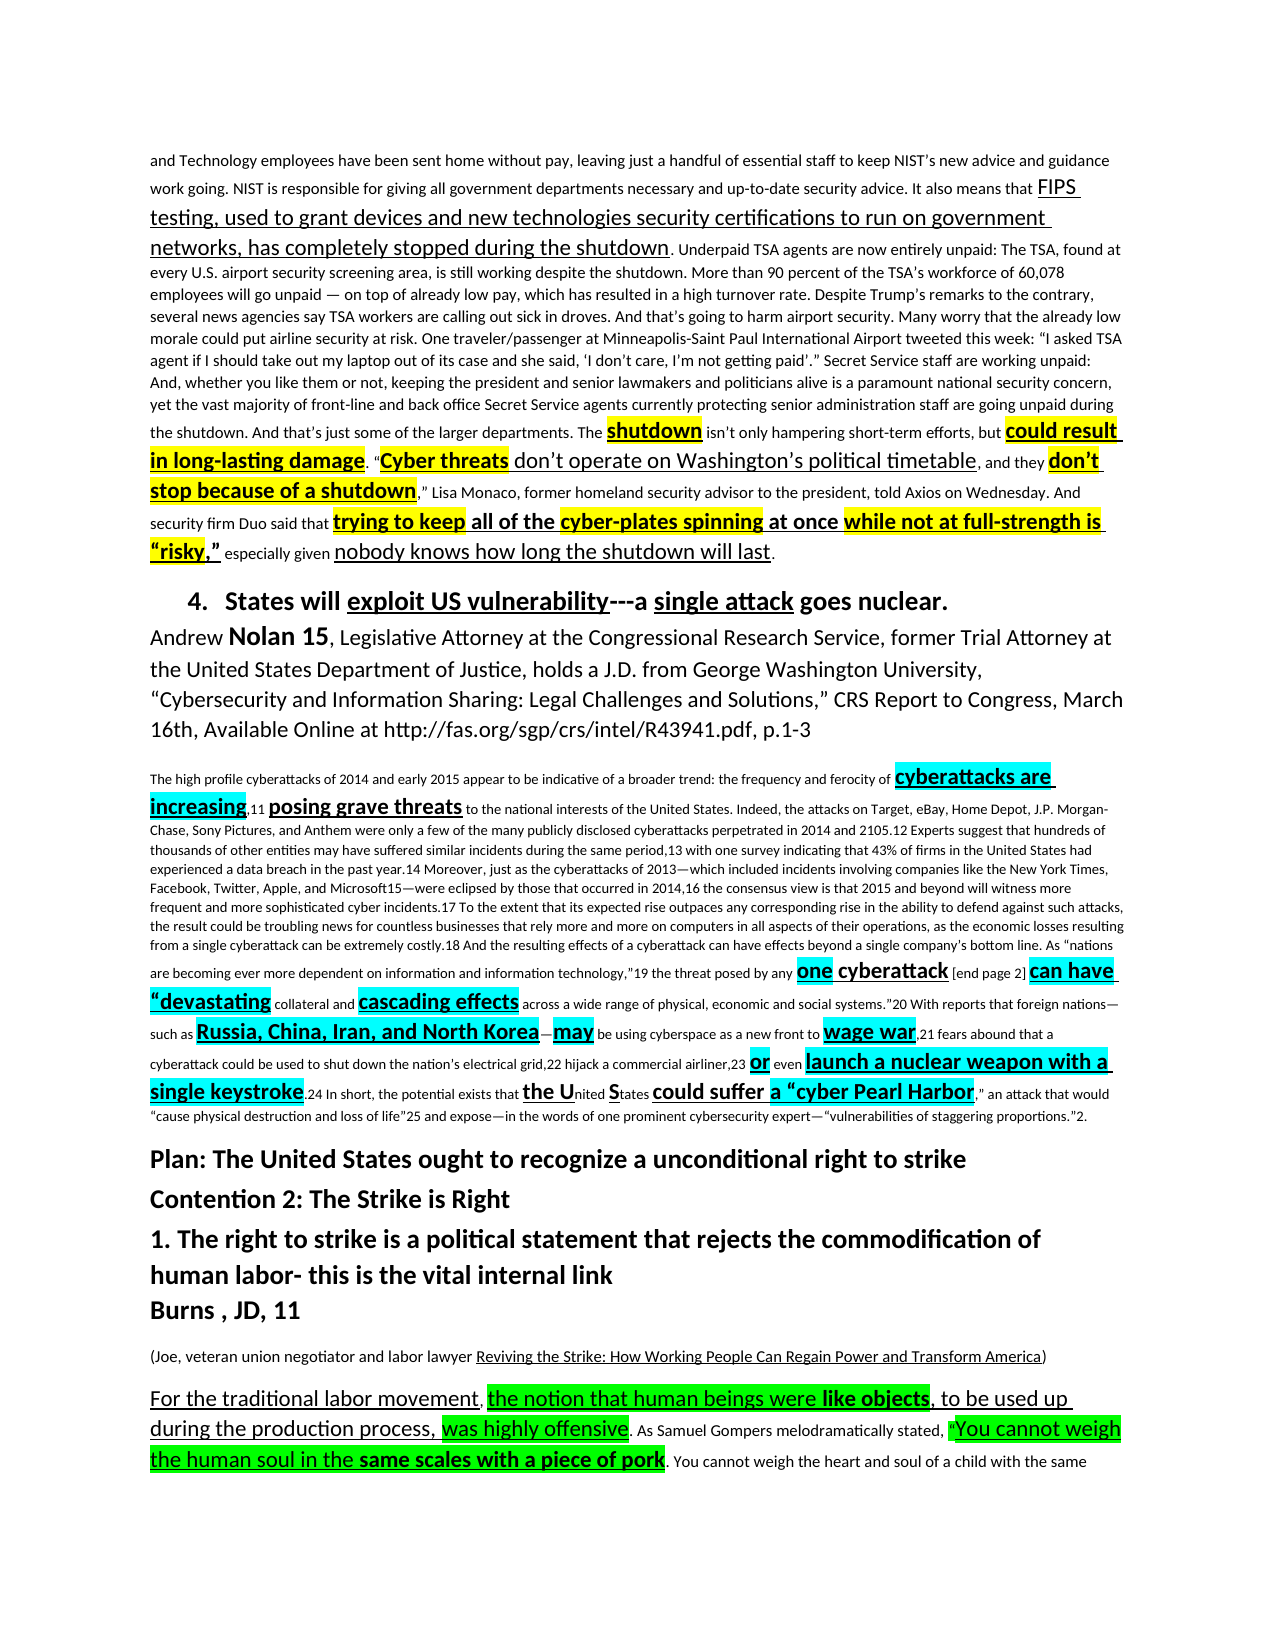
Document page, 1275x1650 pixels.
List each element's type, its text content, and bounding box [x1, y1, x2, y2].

subtitle States will exploit US vulnerability---a single attack goes nuclear. [187, 584, 1125, 617]
subtitle 1. The right to strike is a political statement that rejects the commodification of human labor- this is the vital internal link [150, 1222, 1125, 1291]
text Burns , JD, 11 [150, 1293, 1125, 1327]
text The high profile cyberattacks of 2014 and early 2015 appear to be indicative of a broader trend: the frequency and ferocity of cyberattacks are increasing,11 posing grave threats to the national interests of the United States. Indeed, the attacks on Target, eBay, Home Depot, J.P. Morgan-Chase, Sony Pictures, and Anthem were only a few of the many publicly disclosed cyberattacks perpetrated in 2014 and 2105.12 Experts suggest that hundreds of thousands of other entities may have suffered similar incidents during the same period,13 with one survey indicating that 43% of firms in the United States had experienced a data breach in the past year.14 Moreover, just as the cyberattacks of 2013—which included incidents involving companies like the New York Times, Facebook, Twitter, Apple, and Microsoft15—were eclipsed by those that occurred in 2014,16 the consensus view is that 2015 and beyond will witness more frequent and more sophisticated cyber incidents.17 To the extent that its expected rise outpaces any corresponding rise in the ability to defend against such attacks, the result could be troubling news for countless businesses that rely more and more on computers in all aspects of their operations, as the economic losses resulting from a single cyberattack can be extremely costly.18 And the resulting effects of a cyberattack can have effects beyond a single company’s bottom line. As “nations are becoming ever more dependent on information and information technology,”19 the threat posed by any one cyberattack [end page 2] can have “devastating collateral and cascading effects across a wide range of physical, economic and social systems.”20 With reports that foreign nations—such as Russia, China, Iran, and North Korea—may be using cyberspace as a new front to wage war,21 fears abound that a cyberattack could be used to shut down the nation’s electrical grid,22 hijack a commercial airliner,23 or even launch a nuclear weapon with a single keystroke.24 In short, the potential exists that the United States could suffer a “cyber Pearl Harbor,” an attack that would “cause physical destruction and loss of life”25 and expose—in the words of one prominent cybersecurity expert—“vulnerabilities of staggering proportions.”2. [150, 762, 1125, 1125]
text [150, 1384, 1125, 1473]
text Andrew Nolan 15, Legislative Attorney at the Congressional Research Service, former Trial Attorney at the United States Department of Justice, holds a J.D. from George Washington University, “Cybersecurity and Information Sharing: Legal Challenges and Solutions,” CRS Report to Congress, March 16th, Available Online at http://fas.org/sgp/crs/intel/R43941.pdf, p.1-3 [150, 619, 1125, 743]
text (Joe, veteran union negotiator and labor lawyer Reviving the Strike: How Working People Can Regain Power and Transform America) [150, 1346, 1125, 1366]
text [150, 150, 1125, 565]
subtitle Contention 2: The Strike is Right [150, 1182, 1125, 1216]
subtitle Plan: The United States ought to recognize a unconditional right to strike [150, 1143, 1125, 1176]
